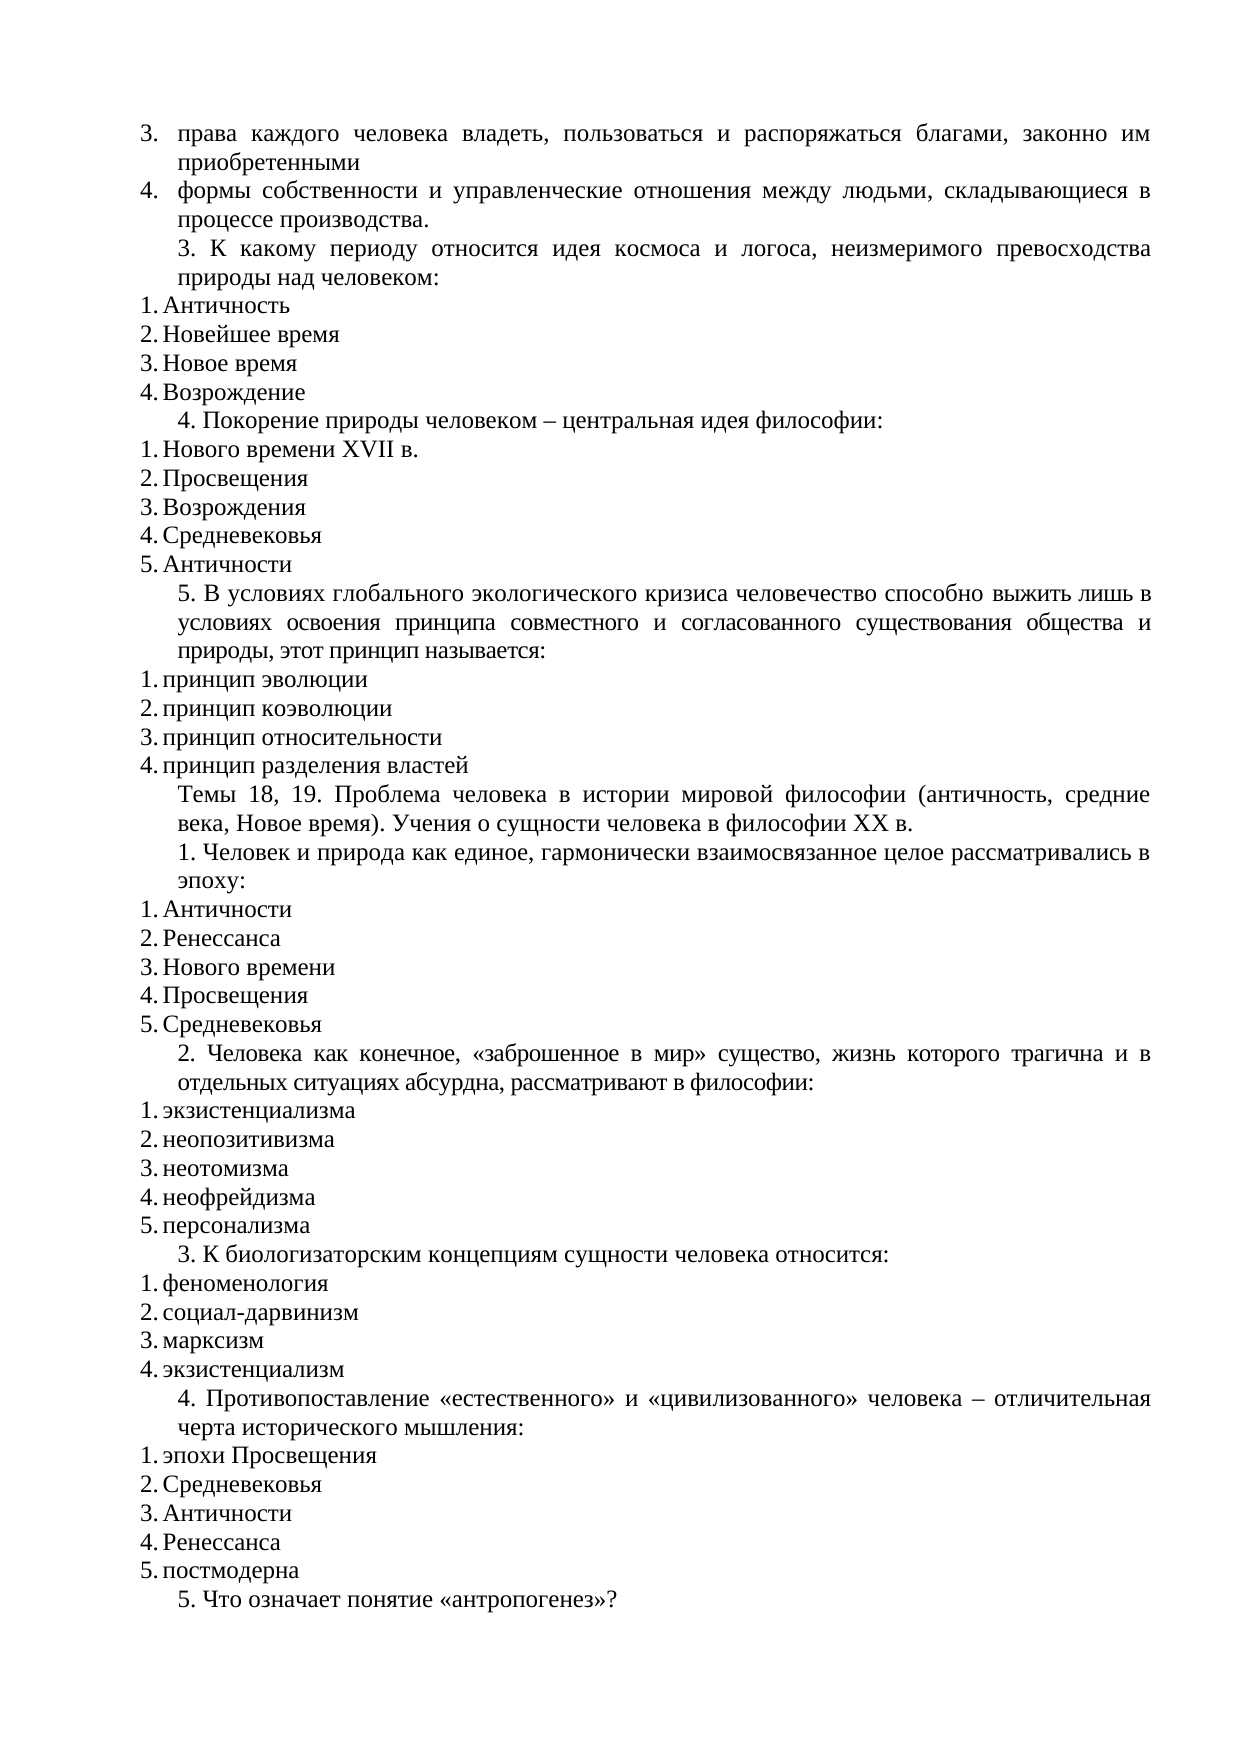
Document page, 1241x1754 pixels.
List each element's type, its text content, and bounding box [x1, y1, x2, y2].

list экзистенциализм [140, 1354, 1152, 1383]
list Просвещения [140, 981, 1152, 1009]
list Возрождение [140, 377, 1152, 406]
list Новое время [140, 348, 1152, 377]
text 2. Человека как конечное, «заброшенное в мир» существо, жизнь которого трагична и в отдельных ситуациях абсурдна, рассматривают в философии: [177, 1038, 1152, 1096]
text 5. В условиях глобального экологического кризиса человечество способно выжить лишь в условиях освоения принципа совместного и согласованного существования общества и природы, этот принцип называется: [177, 578, 1152, 664]
list Просвещения [140, 463, 1152, 492]
list Античность [140, 291, 1152, 319]
list экзистенциализма [140, 1096, 1152, 1124]
list марксизм [140, 1326, 1152, 1354]
list Средневековья [140, 1009, 1152, 1038]
list принцип коэволюции [140, 693, 1152, 722]
list неофрейдизма [140, 1182, 1152, 1211]
list Нового времени XVII в. [140, 434, 1152, 463]
list Средневековья [140, 1469, 1152, 1498]
list принцип относительности [140, 722, 1152, 751]
text 3. К какому периоду относится идея космоса и логоса, неизмеримого превосходства природы над человеком: [177, 233, 1152, 291]
text 4. Противопоставление «естественного» и «цивилизованного» человека – отличительная черта исторического мышления: [177, 1383, 1152, 1441]
list неопозитивизма [140, 1124, 1152, 1153]
list принцип эволюции [140, 664, 1152, 693]
list Возрождения [140, 492, 1152, 521]
text 1. Человек и природа как единое, гармонически взаимосвязанное целое рассматривались в эпоху: [177, 837, 1152, 894]
list права каждого человека владеть, пользоваться и распоряжаться благами, законно им приобретенными [140, 118, 1152, 176]
list персонализма [140, 1211, 1152, 1239]
text Темы 18, 19. Проблема человека в истории мировой философии (античность, средние века, Новое время). Учения о сущности человека в философии ХХ в. [177, 779, 1152, 837]
list Ренессанса [140, 923, 1152, 952]
list эпохи Просвещения [140, 1441, 1152, 1469]
list формы собственности и управленческие отношения между людьми, складывающиеся в процессе производства. [140, 176, 1152, 233]
list Ренессанса [140, 1527, 1152, 1556]
list Нового времени [140, 952, 1152, 981]
list принцип разделения властей [140, 751, 1152, 779]
list постмодерна [140, 1556, 1152, 1584]
text 3. К биологизаторским концепциям сущности человека относится: [177, 1239, 1152, 1268]
list феноменология [140, 1268, 1152, 1297]
list Античности [140, 894, 1152, 923]
list неотомизма [140, 1153, 1152, 1182]
list Новейшее время [140, 319, 1152, 348]
list Античности [140, 1498, 1152, 1527]
list Средневековья [140, 521, 1152, 549]
text 5. Что означает понятие «антропогенез»? [177, 1584, 1152, 1613]
list Античности [140, 549, 1152, 578]
list социал-дарвинизм [140, 1297, 1152, 1326]
text 4. Покорение природы человеком – центральная идея философии: [177, 406, 1152, 434]
